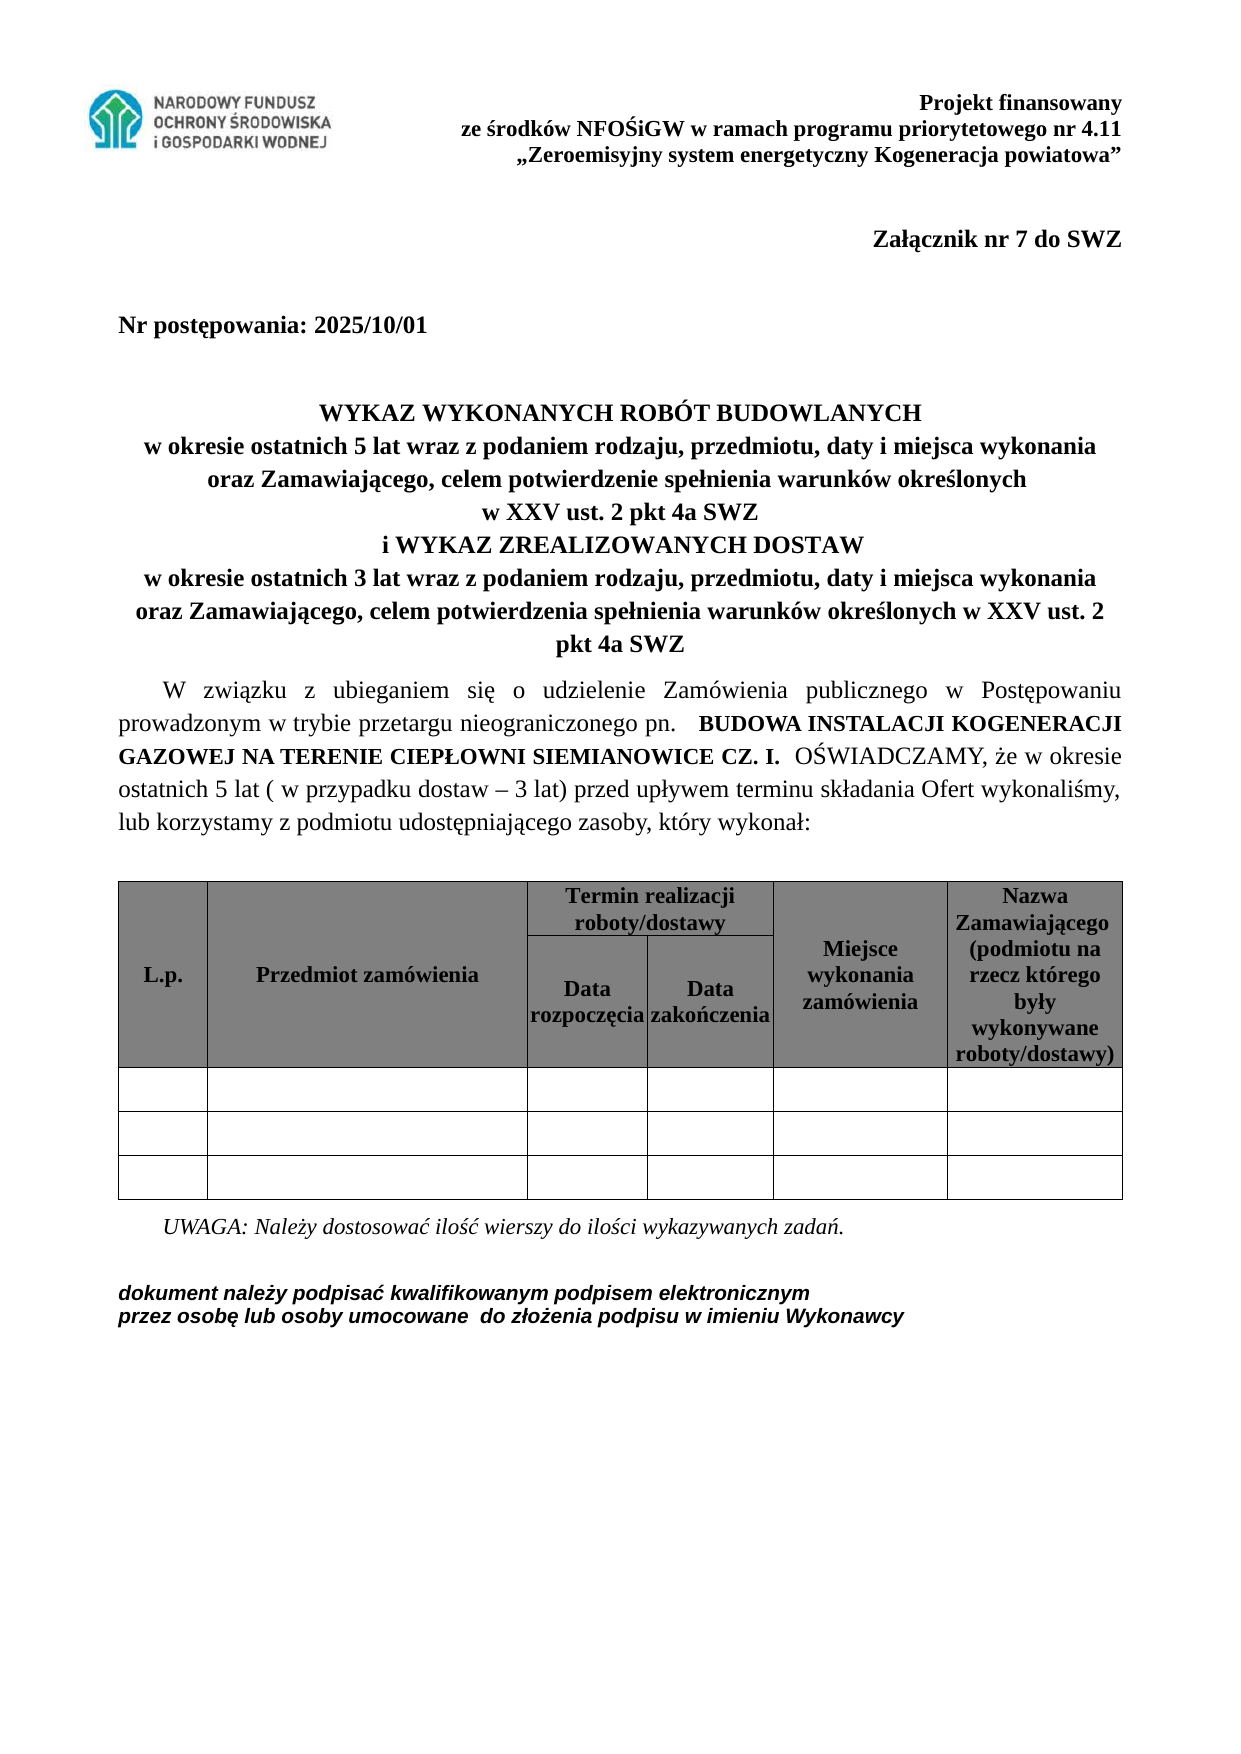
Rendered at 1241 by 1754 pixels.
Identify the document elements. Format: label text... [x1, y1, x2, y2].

text Nr postępowania: 2025/10/01 [118, 310, 1122, 339]
text i WYKAZ ZREALIZOWANYCH DOSTAW [118, 530, 1122, 559]
table_cell [208, 1068, 527, 1111]
table_header Nazwa Zamawiającego (podmiotu na rzecz którego były wykonywane roboty/dostawy) [948, 882, 1122, 1067]
table_cell Data rozpoczęcia [528, 936, 647, 1067]
table_cell [208, 1112, 527, 1155]
table_header Przedmiot zamówienia [208, 882, 527, 1067]
subtitle UWAGA: Należy dostosować ilość wierszy do ilości wykazywanych zadań. [162, 1213, 1152, 1239]
table_cell [948, 1112, 1122, 1155]
table_cell [648, 1156, 773, 1199]
table_cell [119, 1068, 207, 1111]
text Załącznik nr 7 do SWZ [118, 224, 1122, 252]
text WYKAZ WYKONANYCH ROBÓT BUDOWLANYCH [118, 398, 1122, 427]
subtitle W związku z ubieganiem się o udzielenie Zamówienia publicznego w Postępowaniu prowadzonym w trybie przetargu nieograniczonego pn. BUDOWA INSTALACJI KOGENERACJI GAZOWEJ NA TERENIE CIEPŁOWNI SIEMIANOWICE CZ. I. OŚWIADCZAMY, że w okresie ostatnich 5 lat ( w przypadku dostaw – 3 lat) przed upływem terminu składania Ofert wykonaliśmy, lub korzystamy z podmiotu udostępniającego zasoby, który wykonał: [118, 675, 1122, 836]
table_cell [948, 1068, 1122, 1111]
table_cell [948, 1156, 1122, 1199]
table_cell [528, 1112, 647, 1155]
table_header L.p. [119, 882, 207, 1067]
table_header Termin realizacji roboty/dostawy [528, 882, 773, 935]
table_header Miejsce wykonania zamówienia [774, 882, 947, 1067]
table_cell [774, 1068, 947, 1111]
table_cell Data zakończenia [648, 936, 773, 1067]
text w okresie ostatnich 5 lat wraz z podaniem rodzaju, przedmiotu, daty i miejsca wykonania oraz Zamawiającego, celem potwierdzenie spełnienia warunków określonych w XXV ust. 2 pkt 4a SWZ [118, 431, 1122, 526]
table_cell [208, 1156, 527, 1199]
table_cell [774, 1112, 947, 1155]
subtitle przez osobę lub osoby umocowane do złożenia podpisu w imieniu Wykonawcy [118, 1304, 1152, 1328]
table_cell [648, 1068, 773, 1111]
subtitle dokument należy podpisać kwalifikowanym podpisem elektronicznym [118, 1280, 1152, 1304]
picture [84, 57, 336, 183]
table_cell [528, 1156, 647, 1199]
table_cell [774, 1156, 947, 1199]
text w okresie ostatnich 3 lat wraz z podaniem rodzaju, przedmiotu, daty i miejsca wykonania oraz Zamawiającego, celem potwierdzenia spełnienia warunków określonych w XXV ust. 2 pkt 4a SWZ [118, 563, 1122, 658]
table_cell [648, 1112, 773, 1155]
table_cell [119, 1156, 207, 1199]
table_cell [528, 1068, 647, 1111]
table_cell [119, 1112, 207, 1155]
